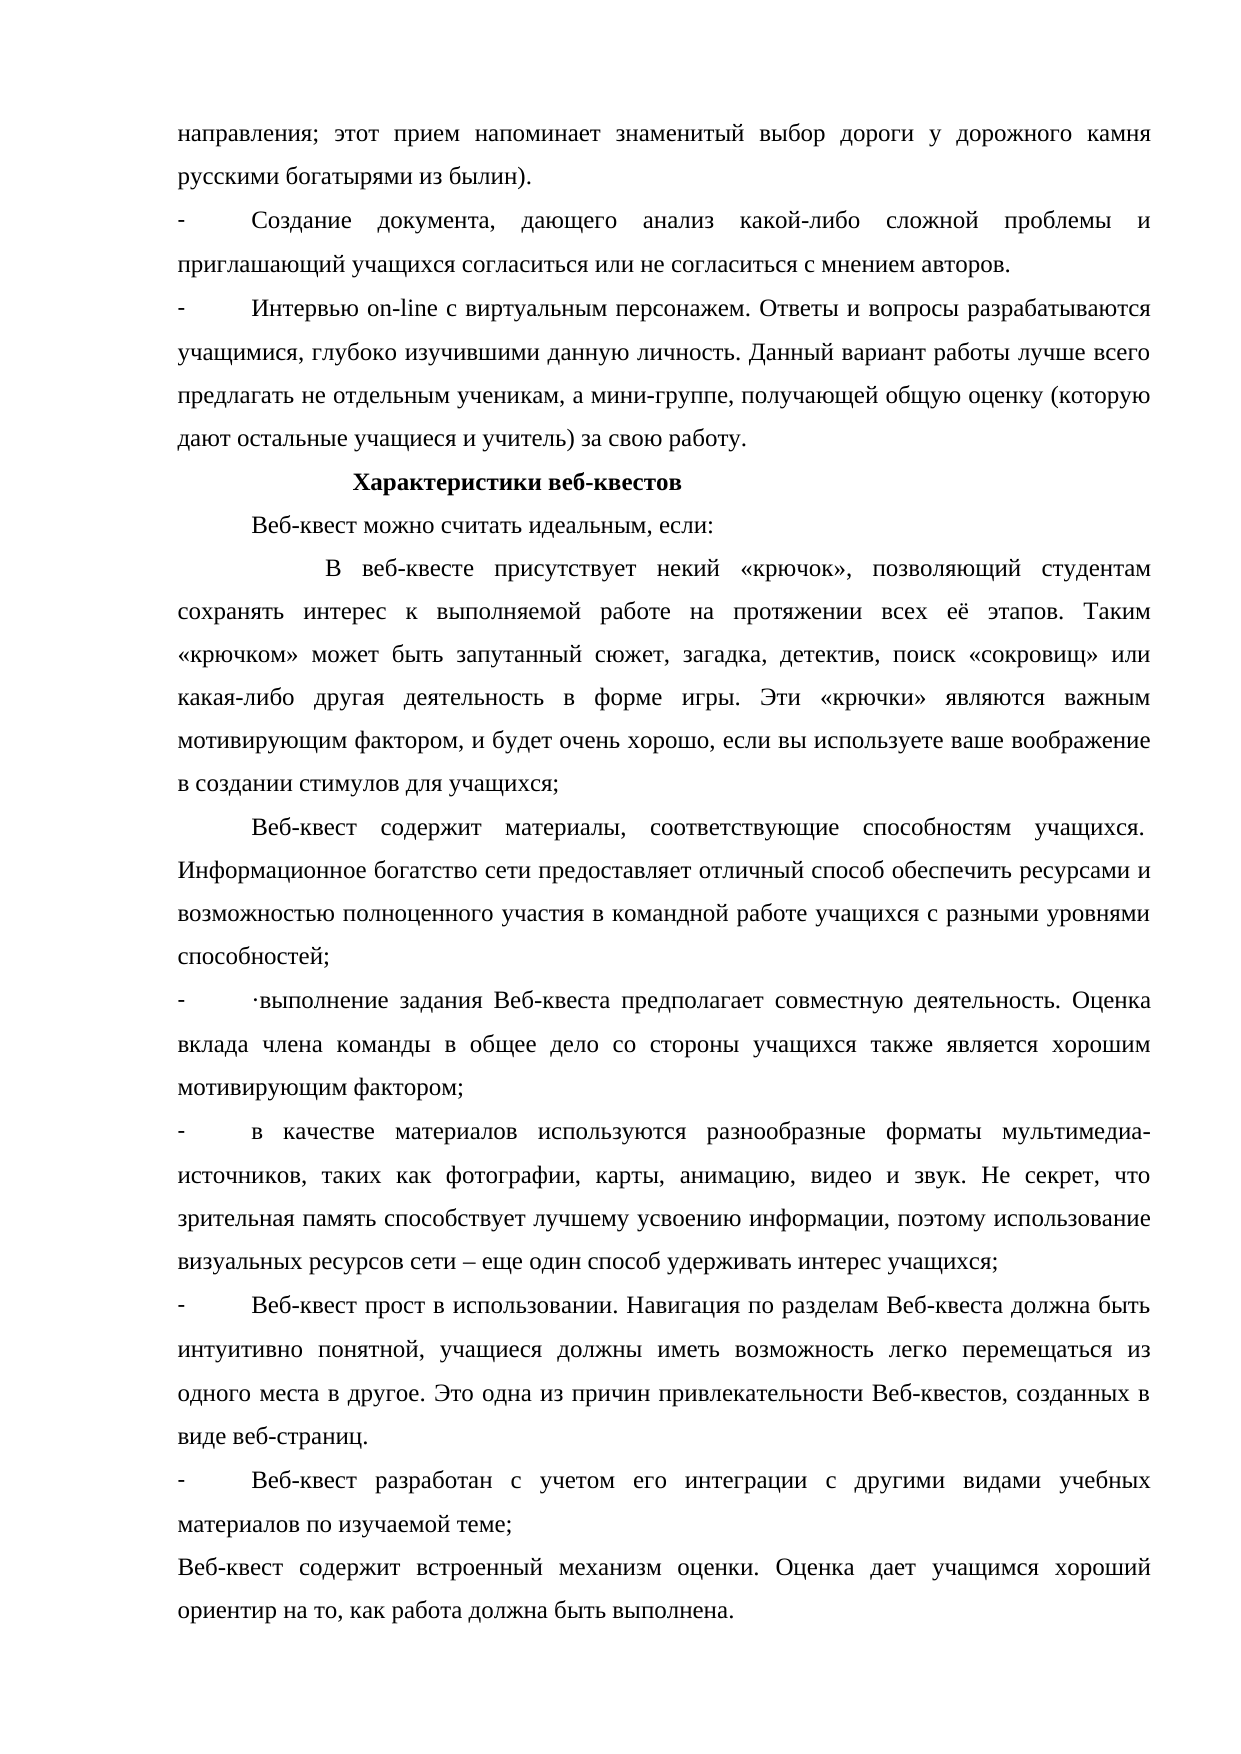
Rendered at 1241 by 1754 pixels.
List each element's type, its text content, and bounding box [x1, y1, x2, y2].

list в качестве материалов используются разнообразные форматы мультимедиа-источников, таких как фотографии, карты, анимацию, видео и звук. Не секрет, что зрительная память способствует лучшему усвоению информации, поэтому использование визуальных ресурсов сети – еще один способ удерживать интерес учащихся; [177, 1115, 1152, 1275]
list Веб-квест прост в использовании. Навигация по разделам Веб-квеста должна быть интуитивно понятной, учащиеся должны иметь возможность легко перемещаться из одного места в другое. Это одна из причин привлекательности Веб-квестов, созданных в виде веб-страниц. [177, 1289, 1152, 1449]
list Интервью on-line с виртуальным персонажем. Ответы и вопросы разрабатываются учащимися, глубоко изучившими данную личность. Данный вариант работы лучше всего предлагать не отдельным ученикам, а мини-группе, получающей общую оценку (которую дают остальные учащиеся и учитель) за свою работу. [177, 292, 1152, 452]
text Веб-квест содержит материалы, соответствующие способностям учащихся. Информационное богатство сети предоставляет отличный способ обеспечить ресурсами и возможностью полноценного участия в командной работе учащихся с разными уровнями способностей; [177, 812, 1152, 970]
text Веб-квест можно считать идеальным, если: [177, 510, 1152, 538]
text Веб-квест содержит встроенный механизм оценки. Оценка дает учащимся хороший ориентир на то, как работа должна быть выполнена. [177, 1552, 1152, 1624]
text Характеристики веб-квестов [177, 467, 1152, 495]
list ·выполнение задания Веб-квеста предполагает совместную деятельность. Оценка вклада члена команды в общее дело со стороны учащихся также является хорошим мотивирующим фактором; [177, 984, 1152, 1101]
text В веб-квесте присутствует некий «крючок», позволяющий студентам сохранять интерес к выполняемой работе на протяжении всех её этапов. Таким «крючком» может быть запутанный сюжет, загадка, детектив, поиск «сокровищ» или какая-либо другая деятельность в форме игры. Эти «крючки» являются важным мотивирующим фактором, и будет очень хорошо, если вы используете ваше воображение в создании стимулов для учащихся; [177, 553, 1152, 797]
list Веб-квест разработан с учетом его интеграции с другими видами учебных материалов по изучаемой теме; [177, 1464, 1152, 1537]
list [177, 118, 1152, 190]
list Создание документа, дающего анализ какой-либо сложной проблемы и приглашающий учащихся согласиться или не согласиться с мнением авторов. [177, 204, 1152, 278]
